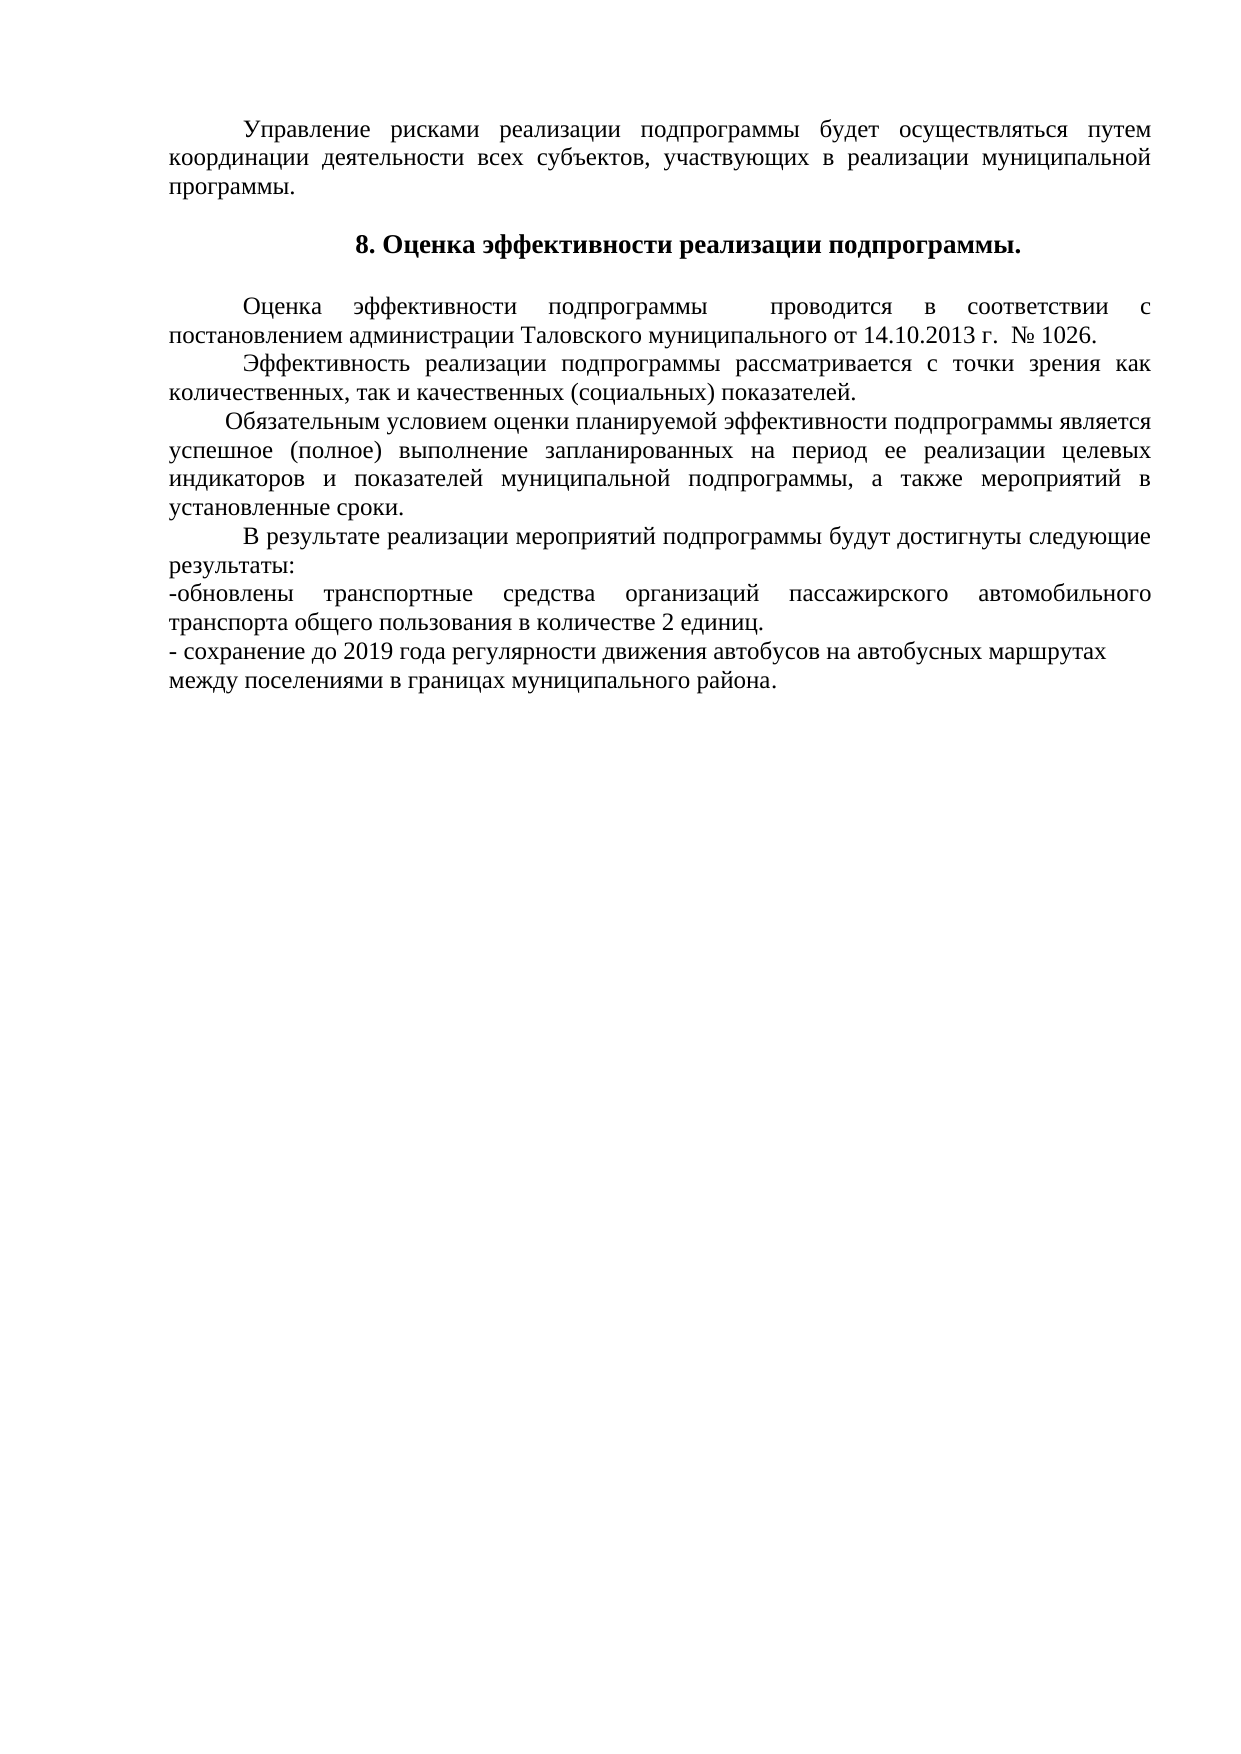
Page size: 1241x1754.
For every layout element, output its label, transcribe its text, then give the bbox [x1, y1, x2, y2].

text В результате реализации мероприятий подпрограммы будут достигнуты следующие результаты: [169, 521, 1152, 578]
text 8. Оценка эффективности реализации подпрограммы. [169, 229, 1152, 260]
text - сохранение до 2019 года регулярности движения автобусов на автобусных маршрутах между поселениями в границах муниципального района. [169, 636, 1152, 693]
text Обязательным условием оценки планируемой эффективности подпрограммы является успешное (полное) выполнение запланированных на период ее реализации целевых индикаторов и показателей муниципальной подпрограммы, а также мероприятий в установленные сроки. [169, 406, 1152, 521]
text Эффективность реализации подпрограммы рассматривается с точки зрения как количественных, так и качественных (социальных) показателей. [169, 348, 1152, 406]
text -обновлены транспортные средства организаций пассажирского автомобильного транспорта общего пользования в количестве 2 единиц. [169, 578, 1152, 636]
text Управление рисками реализации подпрограммы будет осуществляться путем координации деятельности всех субъектов, участвующих в реализации муниципальной программы. [169, 114, 1152, 200]
text Оценка эффективности подпрограммы проводится в соответствии с постановлением администрации Таловского муниципального от 14.10.2013 г. № 1026. [169, 291, 1152, 348]
